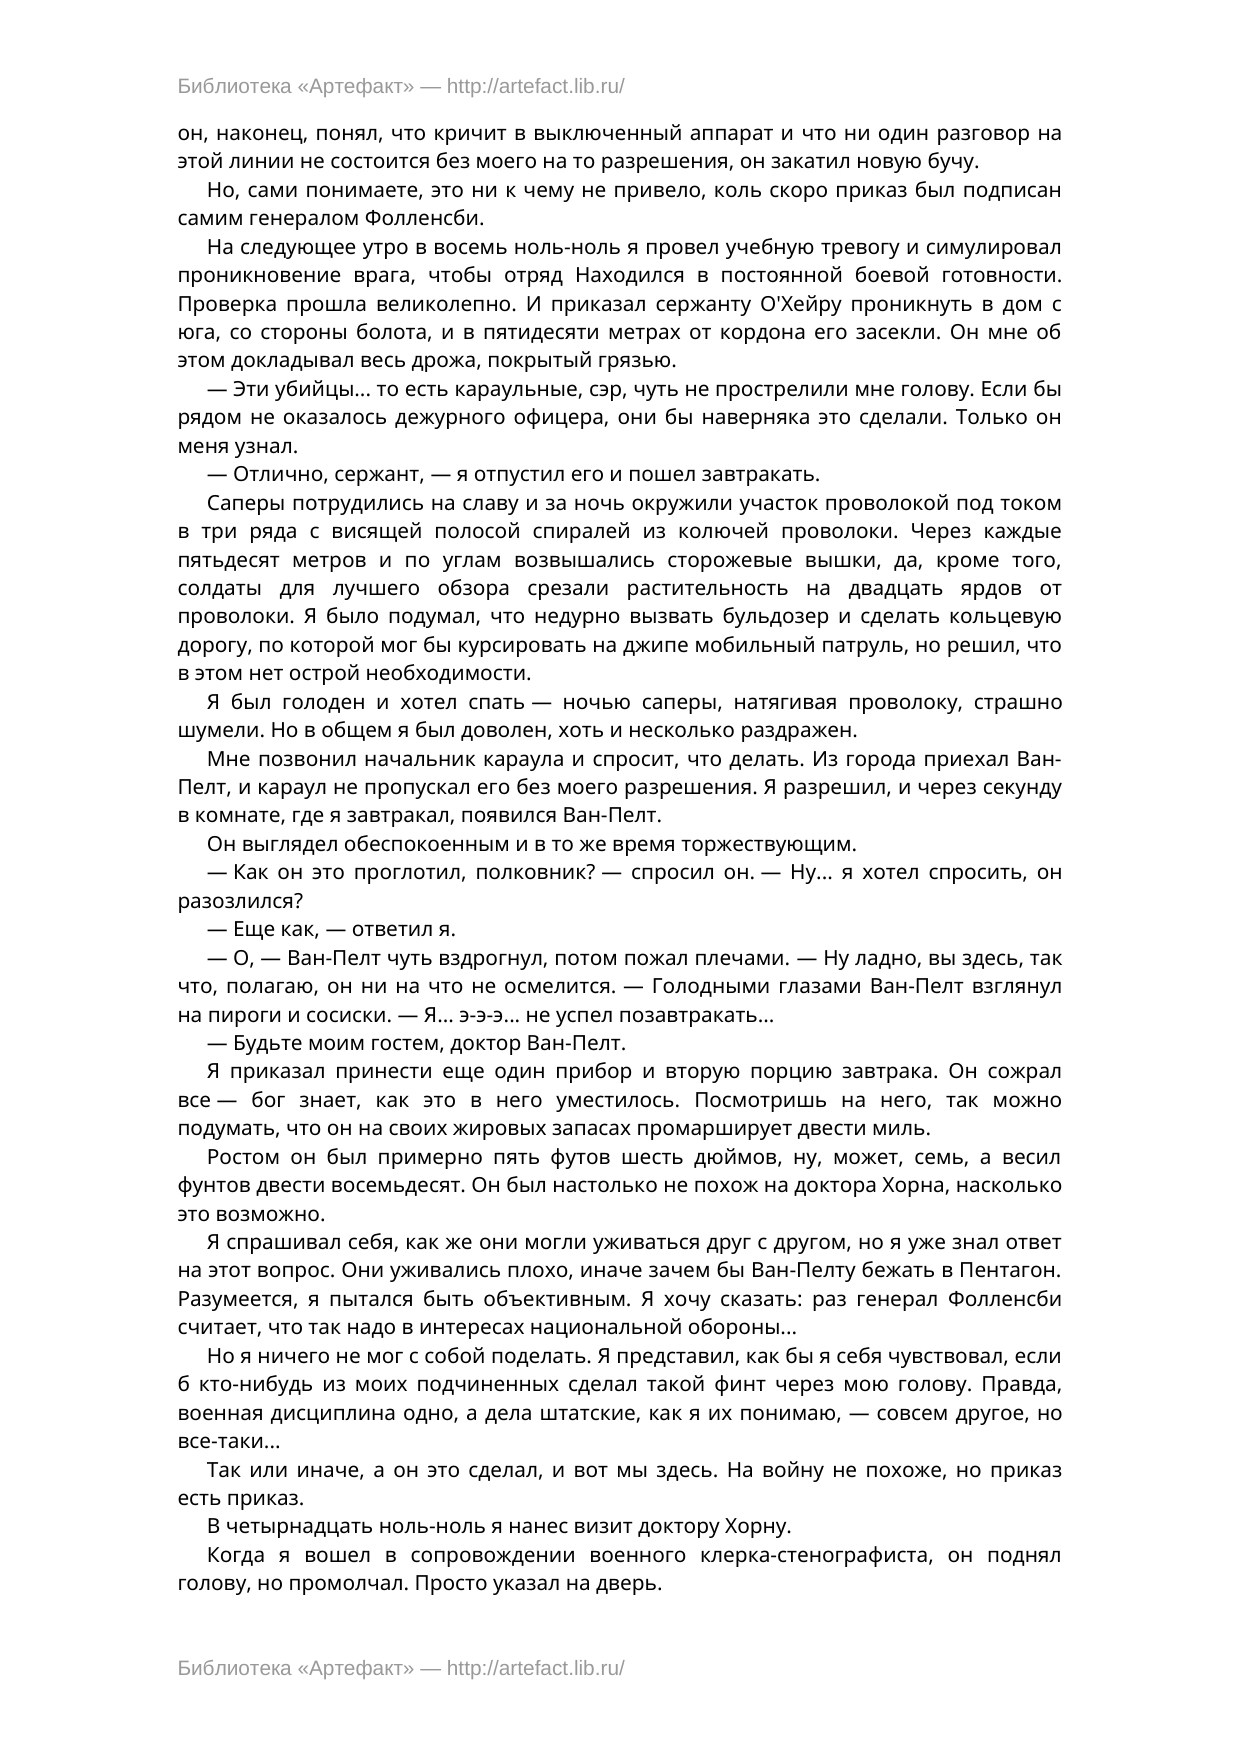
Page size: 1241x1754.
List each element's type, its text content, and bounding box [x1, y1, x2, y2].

text — Отлично, сержант, — я отпустил его и пошел завтракать. [177, 459, 1063, 488]
text — Как он это проглотил, полковник? — спросил он. — Ну... я хотел спросить, он разозлился? [177, 857, 1063, 914]
text Но, сами понимаете, это ни к чему не привело, коль скоро приказ был подписан самим генералом Фолленсби. [177, 175, 1063, 232]
text Мне позвонил начальник караула и спросит, что делать. Из города приехал Ван-Пелт, и караул не пропускал его без моего разрешения. Я разрешил, и через секунду в комнате, где я завтракал, появился Ван-Пелт. [177, 744, 1063, 829]
text Когда я вошел в сопровождении военного клерка-стенографиста, он поднял голову, но промолчал. Просто указал на дверь. [177, 1540, 1063, 1597]
text Я спрашивал себя, как же они могли уживаться друг с другом, но я уже знал ответ на этот вопрос. Они уживались плохо, иначе зачем бы Ван-Пелту бежать в Пентагон. Разумеется, я пытался быть объективным. Я хочу сказать: раз генерал Фолленсби считает, что так надо в интересах национальной обороны... [177, 1227, 1063, 1341]
text — О, — Ван-Пелт чуть вздрогнул, потом пожал плечами. — Ну ладно, вы здесь, так что, полагаю, он ни на что не осмелится. — Голодными глазами Ван-Пелт взглянул на пироги и сосиски. — Я... э-э-э... не успел позавтракать... [177, 943, 1063, 1028]
text Саперы потрудились на славу и за ночь окружили участок проволокой под током в три ряда с висящей полосой спиралей из колючей проволоки. Через каждые пятьдесят метров и по углам возвышались сторожевые вышки, да, кроме того, солдаты для лучшего обзора срезали растительность на двадцать ярдов от проволоки. Я было подумал, что недурно вызвать бульдозер и сделать кольцевую дорогу, по которой мог бы курсировать на джипе мобильный патруль, но решил, что в этом нет острой необходимости. [177, 488, 1063, 687]
text Я приказал принести еще один прибор и вторую порцию завтрака. Он сожрал все — бог знает, как это в него уместилось. Посмотришь на него, так можно подумать, что он на своих жировых запасах промарширует двести миль. [177, 1057, 1063, 1142]
text — Эти убийцы... то есть караульные, сэр, чуть не прострелили мне голову. Если бы рядом не оказалось дежурного офицера, они бы наверняка это сделали. Только он меня узнал. [177, 374, 1063, 459]
text — Будьте моим гостем, доктор Ван-Пелт. [177, 1028, 1063, 1057]
text Я был голоден и хотел спать — ночью саперы, натягивая проволоку, страшно шумели. Но в общем я был доволен, хоть и несколько раздражен. [177, 687, 1063, 744]
text Он выглядел обеспокоенным и в то же время торжествующим. [177, 829, 1063, 857]
text На следующее утро в восемь ноль-ноль я провел учебную тревогу и симулировал проникновение врага, чтобы отряд Находился в постоянной боевой готовности. Проверка прошла великолепно. И приказал сержанту О'Хейру проникнуть в дом с юга, со стороны болота, и в пятидесяти метрах от кордона его засекли. Он мне об этом докладывал весь дрожа, покрытый грязью. [177, 232, 1063, 374]
text В четырнадцать ноль-ноль я нанес визит доктору Хорну. [177, 1512, 1063, 1540]
text Но я ничего не мог с собой поделать. Я представил, как бы я себя чувствовал, если б кто-нибудь из моих подчиненных сделал такой финт через мою голову. Правда, военная дисциплина одно, а дела штатские, как я их понимаю, — совсем другое, но все-таки... [177, 1341, 1063, 1455]
text Так или иначе, а он это сделал, и вот мы здесь. На войну не похоже, но приказ есть приказ. [177, 1455, 1063, 1512]
text Ростом он был примерно пять футов шесть дюймов, ну, может, семь, а весил фунтов двести восемьдесят. Он был настолько не похож на доктора Хорна, насколько это возможно. [177, 1142, 1063, 1227]
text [177, 118, 1063, 175]
text — Еще как, — ответил я. [177, 914, 1063, 943]
